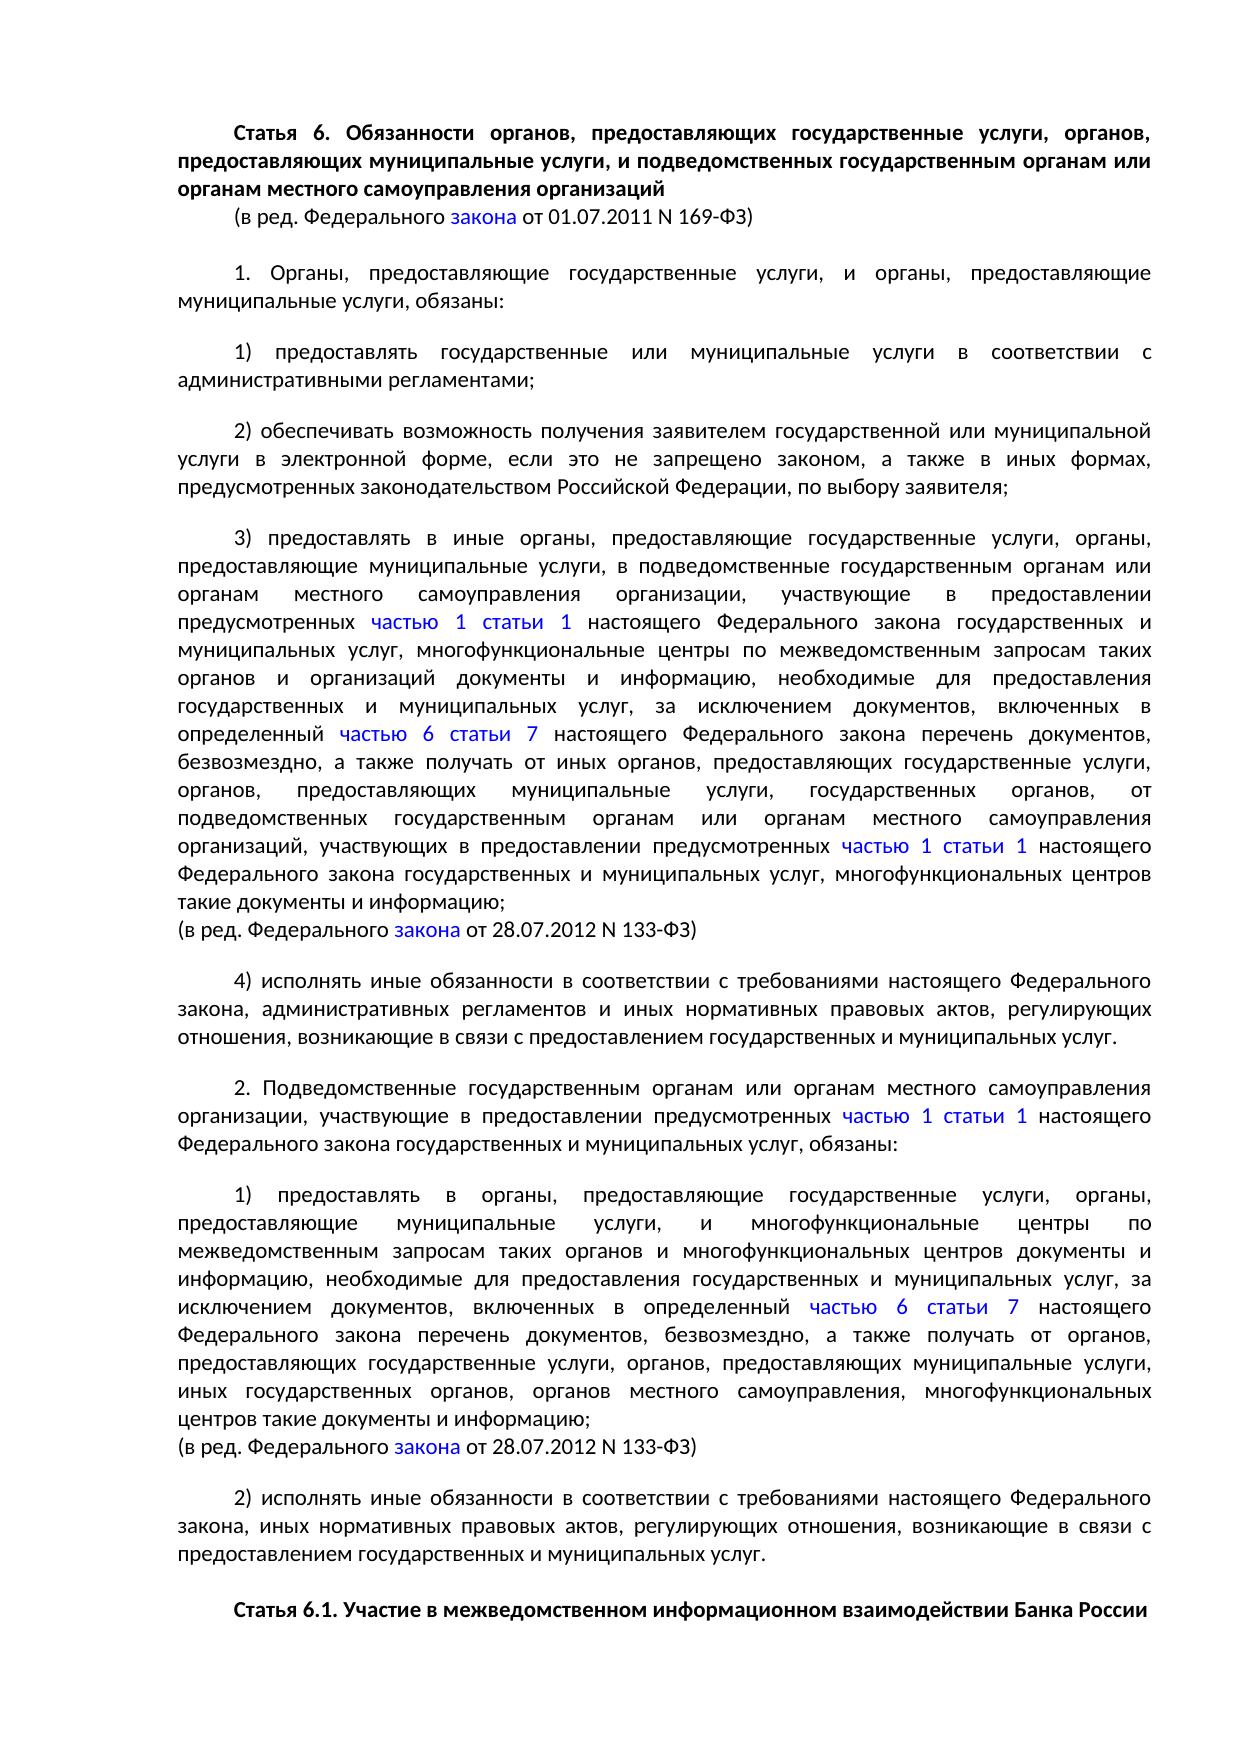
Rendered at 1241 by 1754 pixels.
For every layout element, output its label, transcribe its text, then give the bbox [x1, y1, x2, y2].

title Статья 6. Обязанности органов, предоставляющих государственные услуги, органов, предоставляющих муниципальные услуги, и подведомственных государственным органам или органам местного самоуправления организаций [177, 118, 1152, 202]
text (в ред. Федерального закона от 28.07.2012 N 133-ФЗ) [177, 1432, 1152, 1461]
text 1) предоставлять государственные или муниципальные услуги в соответствии с административными регламентами; [177, 337, 1152, 393]
text 2) обеспечивать возможность получения заявителем государственной или муниципальной услуги в электронной форме, если это не запрещено законом, а также в иных формах, предусмотренных законодательством Российской Федерации, по выбору заявителя; [177, 416, 1152, 500]
text 1. Органы, предоставляющие государственные услуги, и органы, предоставляющие муниципальные услуги, обязаны: [177, 258, 1152, 314]
text 2. Подведомственные государственным органам или органам местного самоуправления организации, участвующие в предоставлении предусмотренных частью 1 статьи 1 настоящего Федерального закона государственных и муниципальных услуг, обязаны: [177, 1073, 1152, 1157]
text 3) предоставлять в иные органы, предоставляющие государственные услуги, органы, предоставляющие муниципальные услуги, в подведомственные государственным органам или органам местного самоуправления организации, участвующие в предоставлении предусмотренных частью 1 статьи 1 настоящего Федерального закона государственных и муниципальных услуг, многофункциональные центры по межведомственным запросам таких органов и организаций документы и информацию, необходимые для предоставления государственных и муниципальных услуг, за исключением документов, включенных в определенный частью 6 статьи 7 настоящего Федерального закона перечень документов, безвозмездно, а также получать от иных органов, предоставляющих государственные услуги, органов, предоставляющих муниципальные услуги, государственных органов, от подведомственных государственным органам или органам местного самоуправления организаций, участвующих в предоставлении предусмотренных частью 1 статьи 1 настоящего Федерального закона государственных и муниципальных услуг, многофункциональных центров такие документы и информацию; [177, 523, 1152, 915]
text 1) предоставлять в органы, предоставляющие государственные услуги, органы, предоставляющие муниципальные услуги, и многофункциональные центры по межведомственным запросам таких органов и многофункциональных центров документы и информацию, необходимые для предоставления государственных и муниципальных услуг, за исключением документов, включенных в определенный частью 6 статьи 7 настоящего Федерального закона перечень документов, безвозмездно, а также получать от органов, предоставляющих государственные услуги, органов, предоставляющих муниципальные услуги, иных государственных органов, органов местного самоуправления, многофункциональных центров такие документы и информацию; [177, 1180, 1152, 1432]
title Статья 6.1. Участие в межведомственном информационном взаимодействии Банка России [177, 1596, 1152, 1623]
text 2) исполнять иные обязанности в соответствии с требованиями настоящего Федерального закона, иных нормативных правовых актов, регулирующих отношения, возникающие в связи с предоставлением государственных и муниципальных услуг. [177, 1483, 1152, 1567]
text (в ред. Федерального закона от 28.07.2012 N 133-ФЗ) [177, 915, 1152, 943]
text 4) исполнять иные обязанности в соответствии с требованиями настоящего Федерального закона, административных регламентов и иных нормативных правовых актов, регулирующих отношения, возникающие в связи с предоставлением государственных и муниципальных услуг. [177, 966, 1152, 1050]
text (в ред. Федерального закона от 01.07.2011 N 169-ФЗ) [177, 202, 1152, 230]
